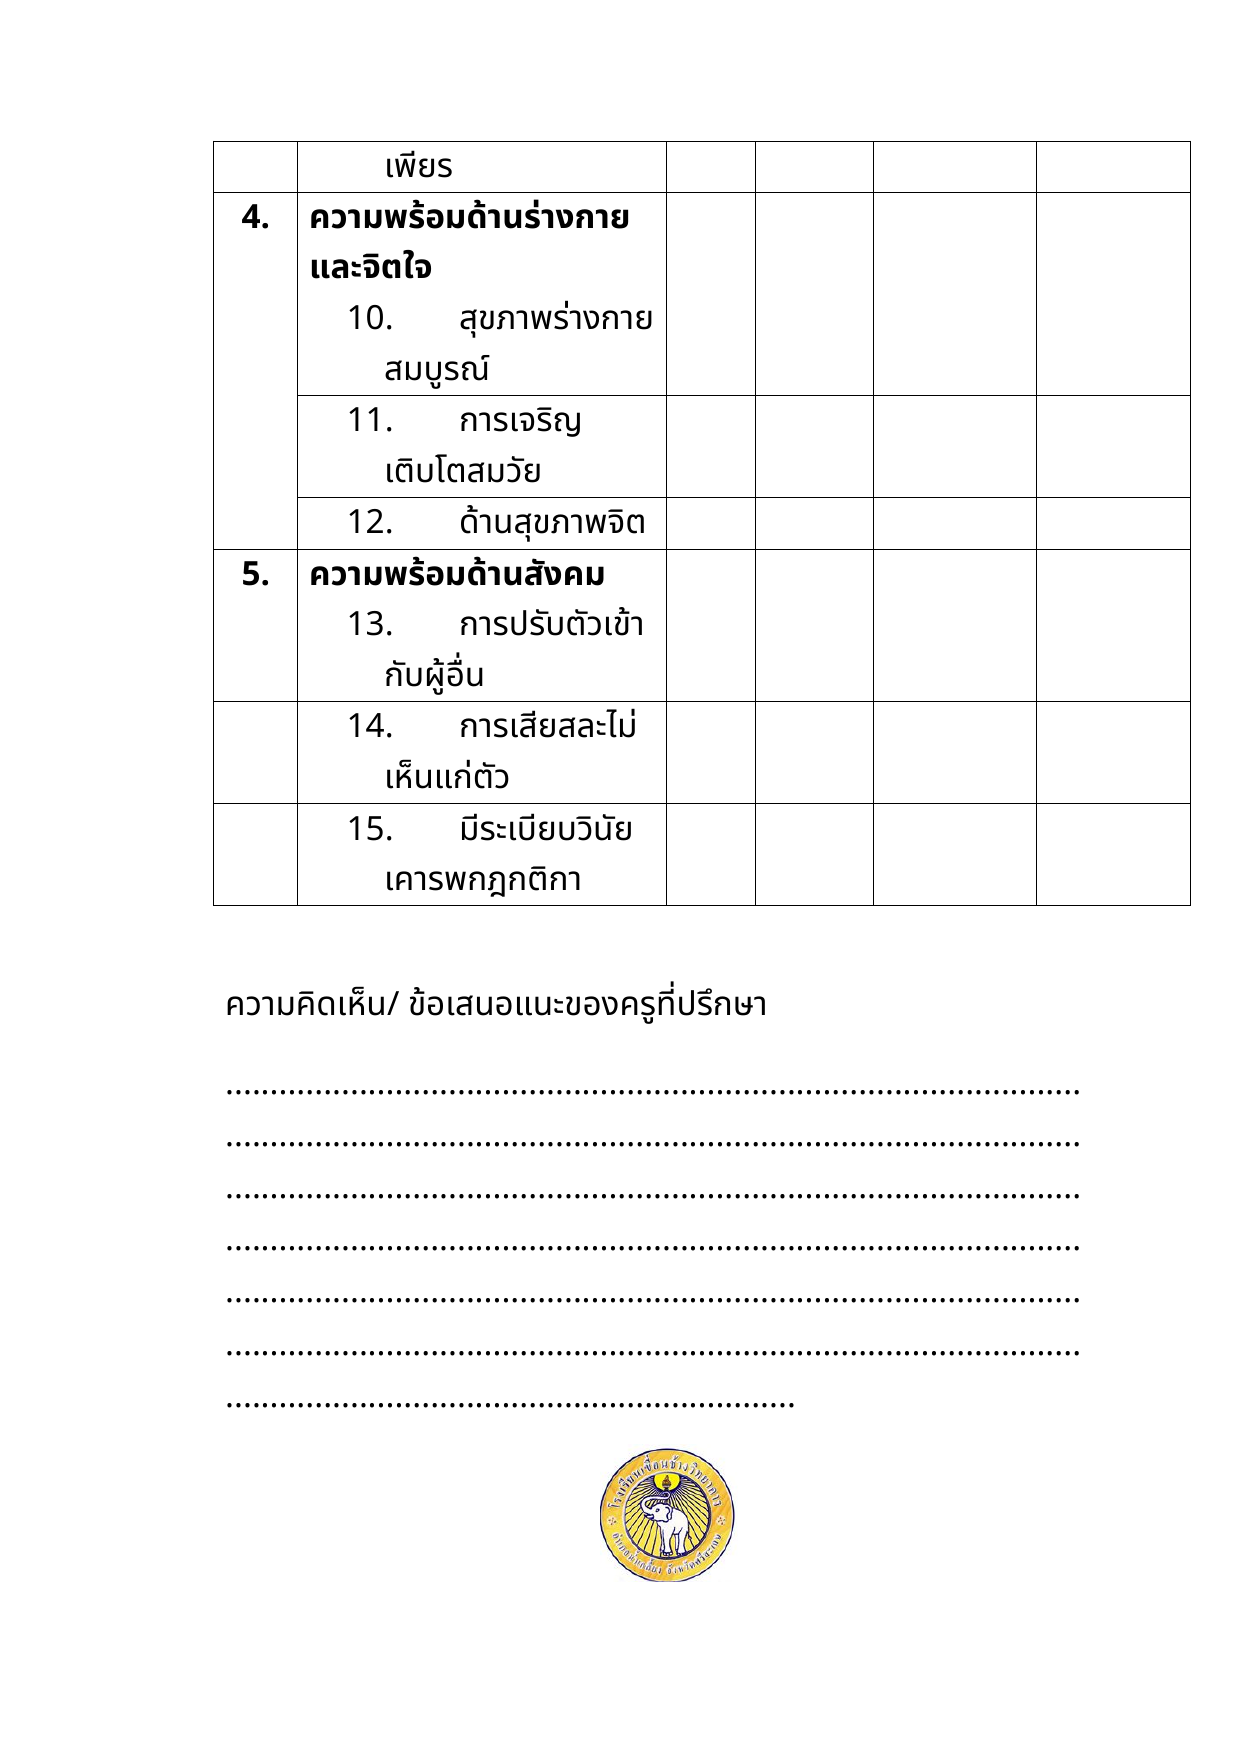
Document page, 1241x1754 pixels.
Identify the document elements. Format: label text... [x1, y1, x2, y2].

table_cell มีระเบียบวินัยเคารพกฎกติกา [298, 804, 666, 905]
table_cell [1037, 142, 1190, 192]
table_cell [874, 193, 1036, 395]
table_cell [874, 804, 1036, 905]
table_cell [667, 142, 755, 192]
table_cell [874, 702, 1036, 803]
table_cell [1037, 550, 1190, 701]
text ความคิดเห็น/ ข้อเสนอแนะของครูที่ปรึกษา [225, 979, 1090, 1030]
table_cell การเจริญเติบโตสมวัย [298, 396, 666, 497]
table_cell [756, 193, 873, 395]
table_cell [756, 142, 873, 192]
picture [600, 1444, 738, 1582]
table_cell [874, 142, 1036, 192]
table_cell [667, 193, 755, 395]
table_cell [1037, 193, 1190, 395]
table_cell [756, 498, 873, 549]
table_cell 5. [214, 550, 297, 701]
table_cell ด้านสุขภาพจิต [298, 498, 666, 549]
table_cell [874, 396, 1036, 497]
table_cell [667, 498, 755, 549]
table_cell [756, 396, 873, 497]
table_cell [756, 804, 873, 905]
table_cell [667, 702, 755, 803]
table_cell [1037, 804, 1190, 905]
table_cell [214, 702, 297, 803]
table_cell [667, 550, 755, 701]
table_cell [874, 550, 1036, 701]
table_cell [298, 142, 666, 192]
table_cell ความพร้อมด้านสังคม การปรับตัวเข้ากับผู้อื่น [298, 550, 666, 701]
text ................................................................................................................................................................................................................................................................................................................................................................................................................................................................................................................................................................................................................................................................ [225, 1058, 1090, 1417]
table_cell [1037, 498, 1190, 549]
table_cell [667, 804, 755, 905]
table_cell [874, 498, 1036, 549]
table_cell ความพร้อมด้านร่างกายและจิตใจ สุขภาพร่างกายสมบูรณ์ [298, 193, 666, 395]
table_cell การเสียสละไม่เห็นแก่ตัว [298, 702, 666, 803]
table_cell [1037, 702, 1190, 803]
table_cell [756, 550, 873, 701]
table_cell [667, 396, 755, 497]
table_cell 4. [214, 193, 297, 549]
table_cell [1037, 396, 1190, 497]
table_cell [214, 804, 297, 905]
table_cell [756, 702, 873, 803]
